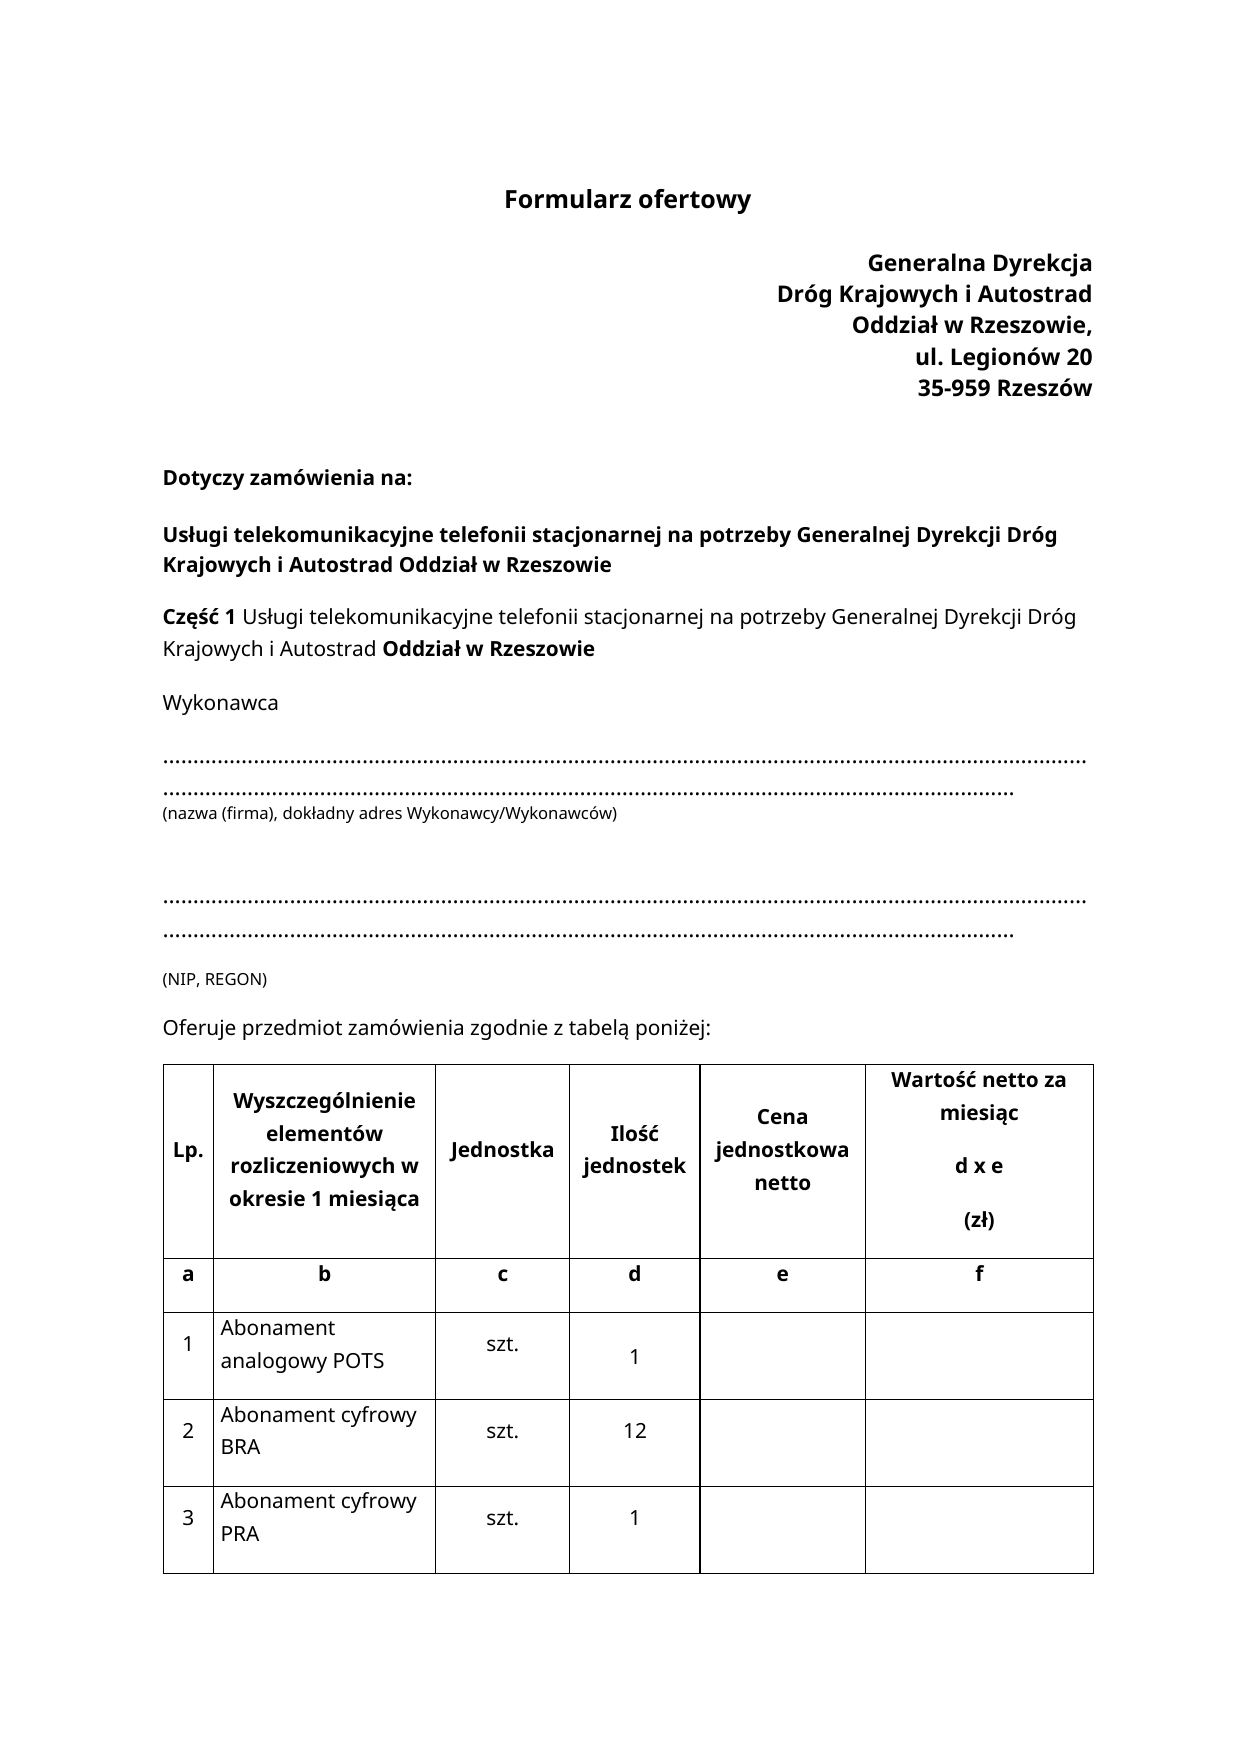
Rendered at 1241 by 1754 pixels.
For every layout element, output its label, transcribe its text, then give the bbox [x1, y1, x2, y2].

text Generalna Dyrekcja [162, 247, 1093, 278]
table_cell a [164, 1259, 213, 1312]
table_cell [701, 1487, 865, 1572]
table_cell szt. [436, 1400, 569, 1486]
table_cell [866, 1313, 1093, 1399]
text Wykonawca [162, 688, 1093, 716]
text ul. Legionów 20 [162, 341, 1093, 372]
table_header Jednostka [436, 1065, 569, 1258]
table_header Wartość netto za miesiąc d x e (zł) [866, 1065, 1093, 1258]
text Oferuje przedmiot zamówienia zgodnie z tabelą poniżej: [162, 1013, 1093, 1041]
table_header Ilość jednostek [570, 1065, 699, 1258]
table_cell 3 [164, 1487, 213, 1572]
table_cell b [214, 1259, 435, 1312]
table_cell 1 [570, 1313, 699, 1399]
table_cell Abonament analogowy POTS [214, 1313, 435, 1399]
text 35-959 Rzeszów [162, 372, 1093, 403]
table_cell 12 [570, 1400, 699, 1486]
text …………………………………………………………………………………………………………………………………………………………………………………………………………………………………………………………………… [162, 739, 1093, 802]
text Usługi telekomunikacyjne telefonii stacjonarnej na potrzeby Generalnej Dyrekcji Dróg Krajowych i Autostrad Oddział w Rzeszowie [162, 520, 1078, 579]
table_cell Abonament cyfrowy PRA [214, 1487, 435, 1572]
table_cell szt. [436, 1487, 569, 1572]
text Oddział w Rzeszowie, [162, 309, 1093, 341]
text (nazwa (firma), dokładny adres Wykonawcy/Wykonawców) [162, 802, 1093, 824]
table_cell [866, 1400, 1093, 1486]
text (NIP, REGON) [162, 967, 1093, 990]
table_cell 2 [164, 1400, 213, 1486]
table_header Lp. [164, 1065, 213, 1258]
table_cell 1 [570, 1487, 699, 1572]
table_cell [701, 1313, 865, 1399]
text Dróg Krajowych i Autostrad [162, 278, 1093, 309]
table_cell [866, 1487, 1093, 1572]
table_cell Abonament cyfrowy BRA [214, 1400, 435, 1486]
table_cell [701, 1400, 865, 1486]
text …………………………………………………………………………………………………………………………………………………………………………………………………………………………………………………………………… [162, 879, 1093, 944]
table_cell 1 [164, 1313, 213, 1399]
text Dotyczy zamówienia na: [162, 463, 1093, 491]
table_cell f [866, 1259, 1093, 1312]
table_cell c [436, 1259, 569, 1312]
table_cell d [570, 1259, 699, 1312]
table_cell szt. [436, 1313, 569, 1399]
text Formularz ofertowy [162, 182, 1093, 216]
table_header Wyszczególnienie elementów rozliczeniowych w okresie 1 miesiąca [214, 1065, 435, 1258]
text Część 1 Usługi telekomunikacyjne telefonii stacjonarnej na potrzeby Generalnej Dyrekcji Dróg Krajowych i Autostrad Oddział w Rzeszowie [162, 602, 1078, 663]
table_header Cena jednostkowa netto [701, 1065, 865, 1258]
table_cell e [701, 1259, 865, 1312]
